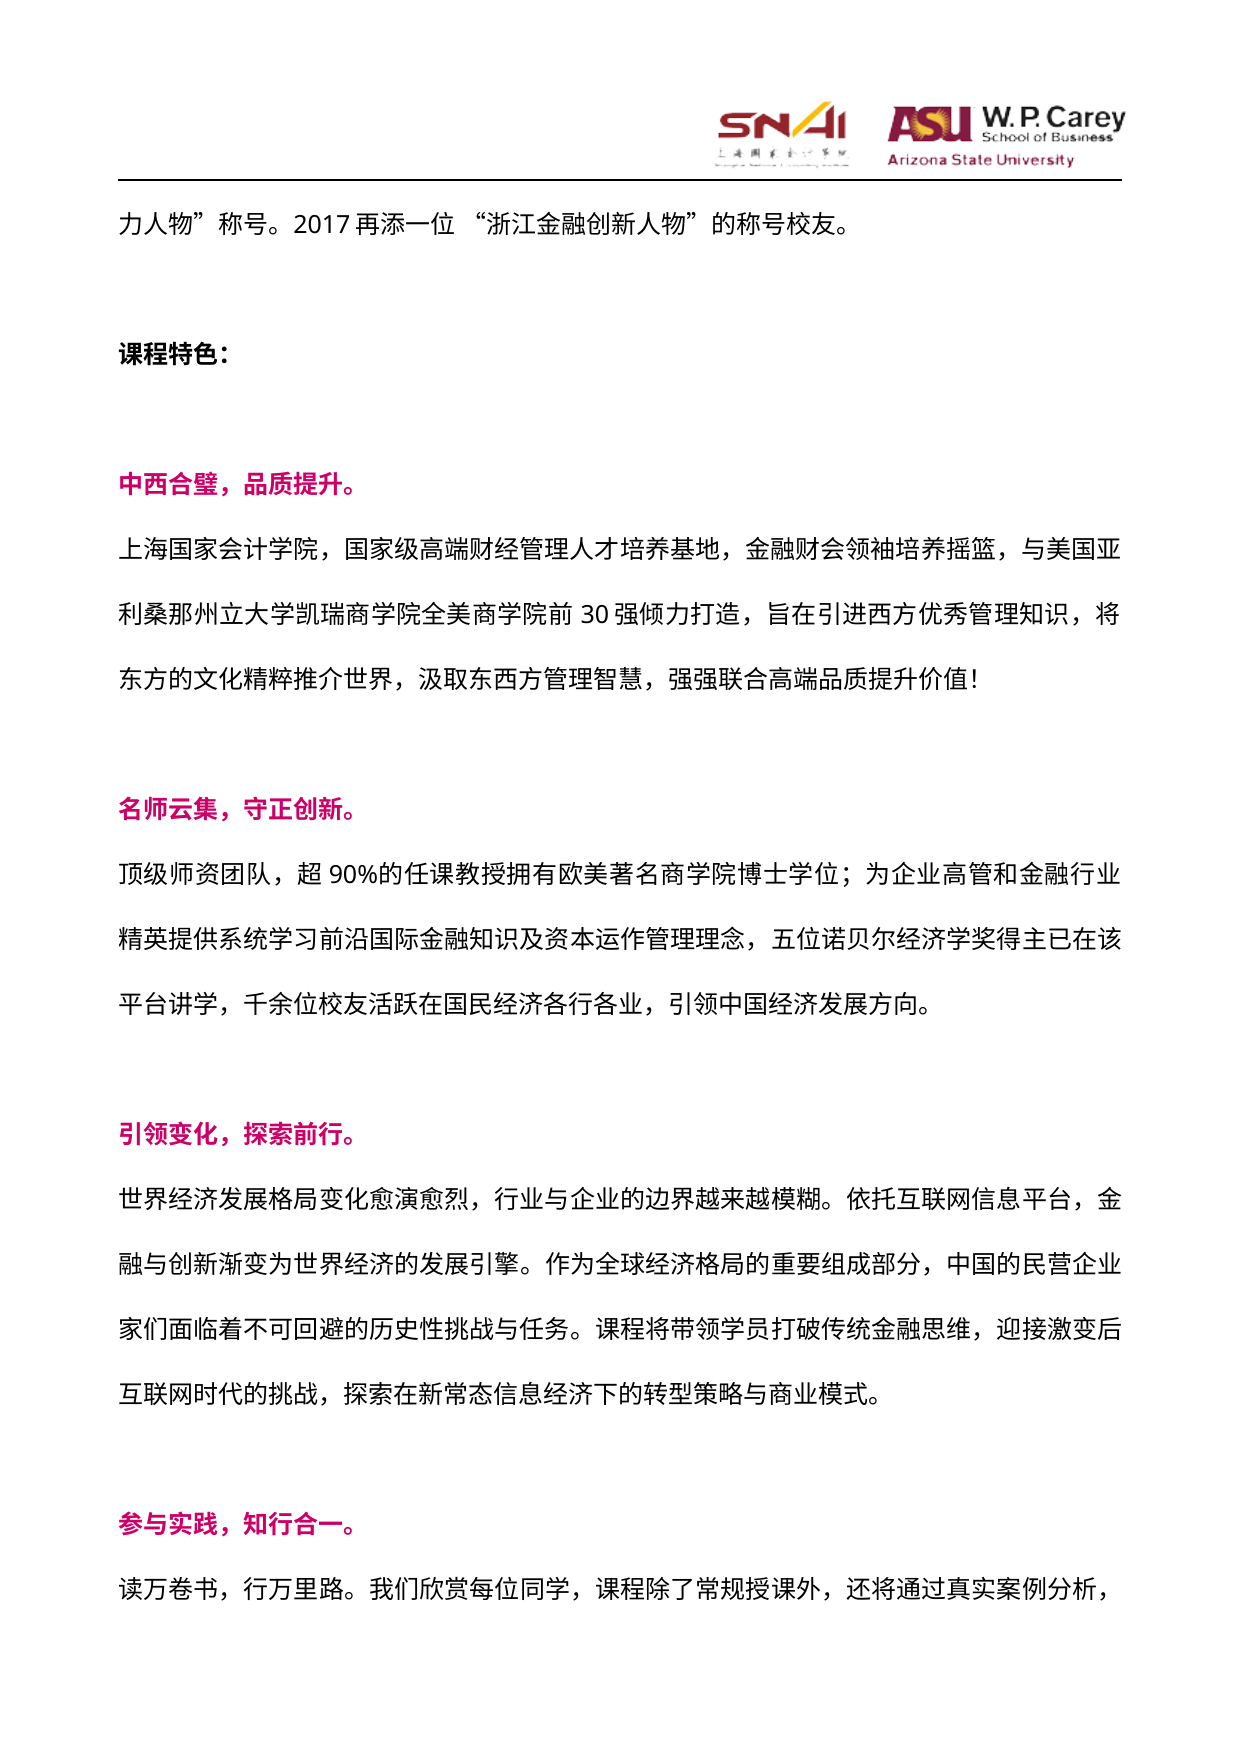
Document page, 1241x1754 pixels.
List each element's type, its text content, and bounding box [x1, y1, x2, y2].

text 世界经济发展格局变化愈演愈烈，行业与企业的边界越来越模糊。依托互联网信息平台，金融与创新渐变为世界经济的发展引擎。作为全球经济格局的重要组成部分，中国的民营企业家们面临着不可回避的历史性挑战与任务。课程将带领学员打破传统金融思维，迎接激变后互联网时代的挑战，探索在新常态信息经济下的转型策略与商业模式。 [118, 1165, 1122, 1425]
text 引领变化，探索前行。 [118, 1100, 1122, 1165]
text 上海国家会计学院，国家级高端财经管理人才培养基地，金融财会领袖培养摇篮，与美国亚利桑那州立大学凯瑞商学院全美商学院前30强倾力打造，旨在引进西方优秀管理知识，将东方的文化精粹推介世界，汲取东西方管理智慧，强强联合高端品质提升价值！ [118, 515, 1122, 710]
text 读万卷书，行万里路。我们欣赏每位同学，课程除了常规授课外，还将通过真实案例分析，小组讨论，名企走访等，让彼此在思想碰撞中得到升华受到启发，真正实现理论与实践相结合，国际视野与本土经验的结合。 [118, 1555, 1122, 1620]
text 中西合璧，品质提升。 [118, 450, 1122, 515]
text 课程特色： [118, 320, 1122, 385]
text 名师云集，守正创新。 [118, 775, 1122, 840]
picture [680, 88, 1161, 178]
text 参与实践，知行合一。 [118, 1490, 1122, 1555]
text 顶级师资团队，超90%的任课教授拥有欧美著名商学院博士学位；为企业高管和金融行业精英提供系统学习前沿国际金融知识及资本运作管理理念，五位诺贝尔经济学奖得主已在该平台讲学，千余位校友活跃在国民经济各行各业，引领中国经济发展方向。 [118, 840, 1122, 1035]
